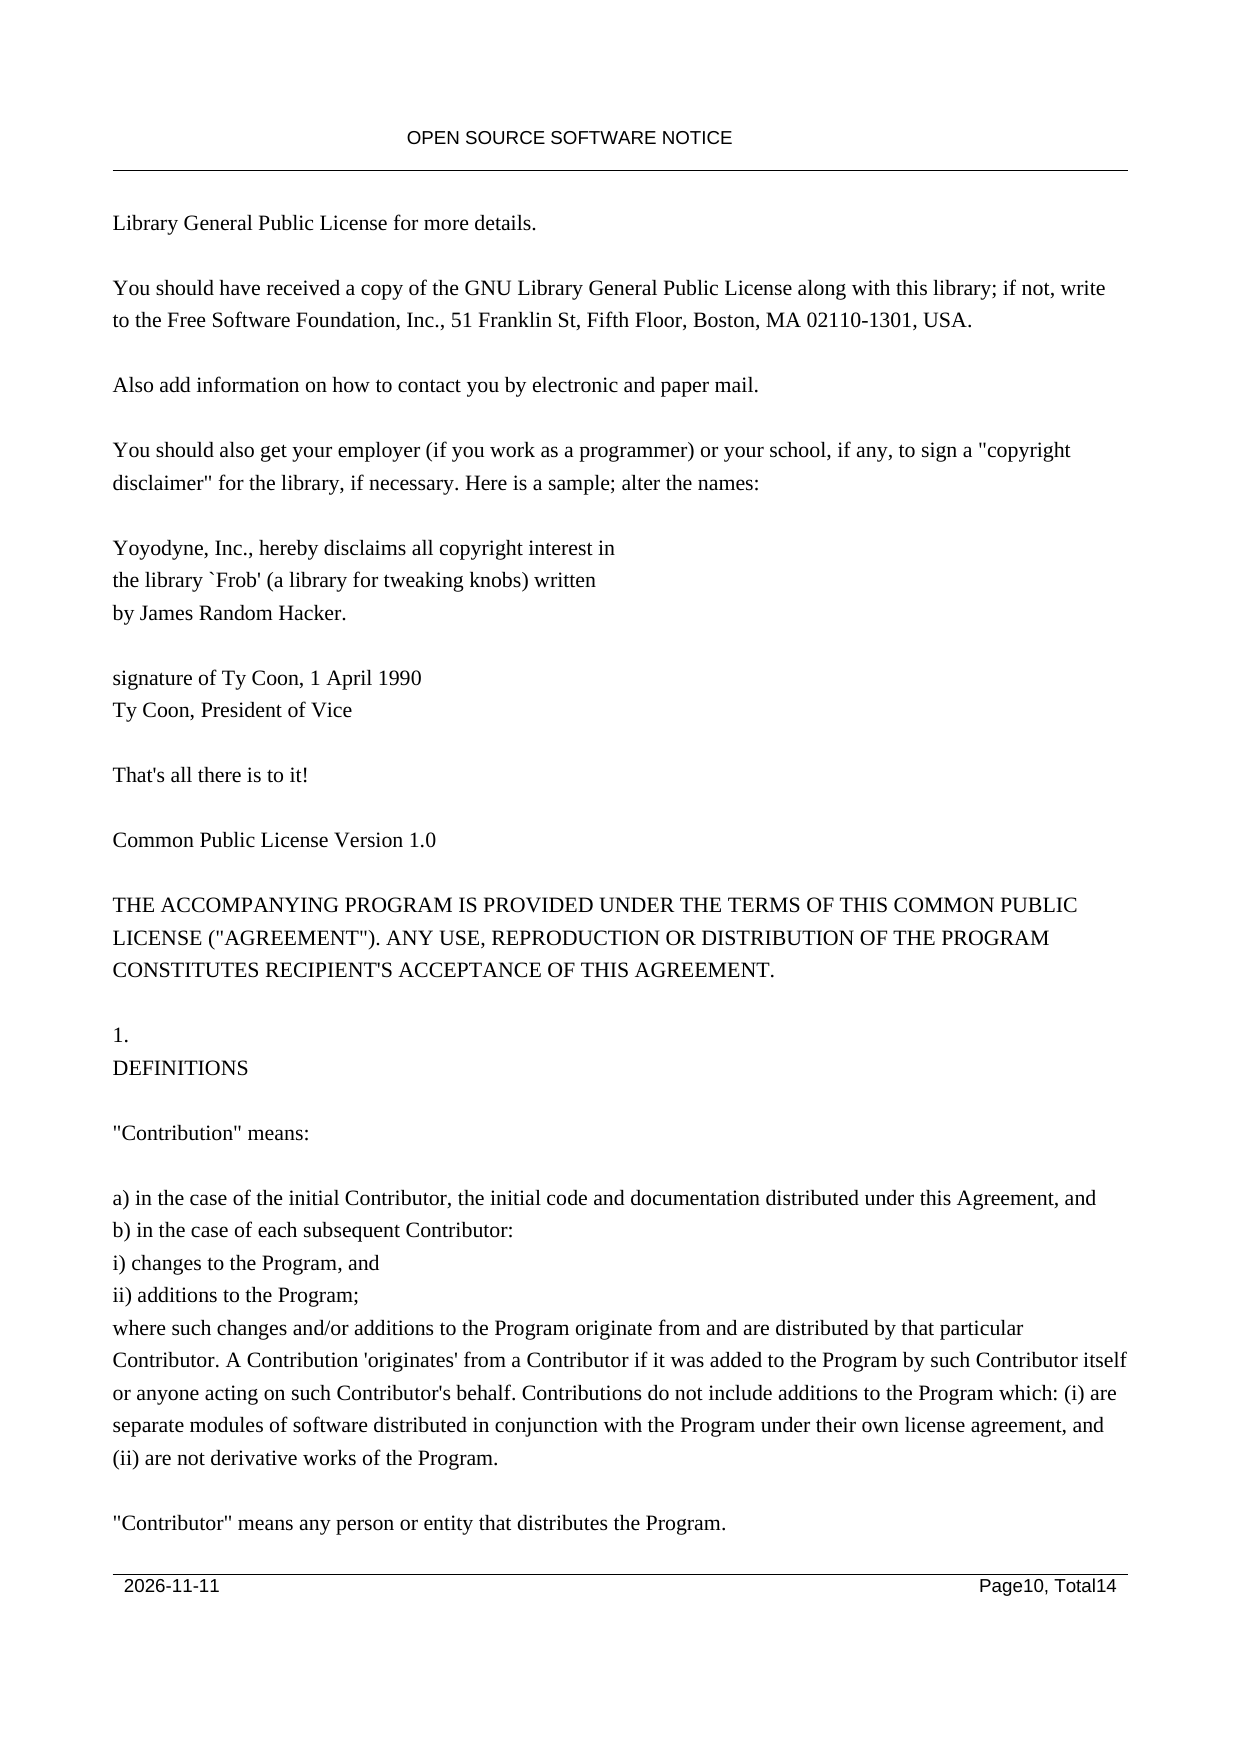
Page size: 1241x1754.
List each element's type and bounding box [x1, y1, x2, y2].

text [112, 206, 1128, 1539]
